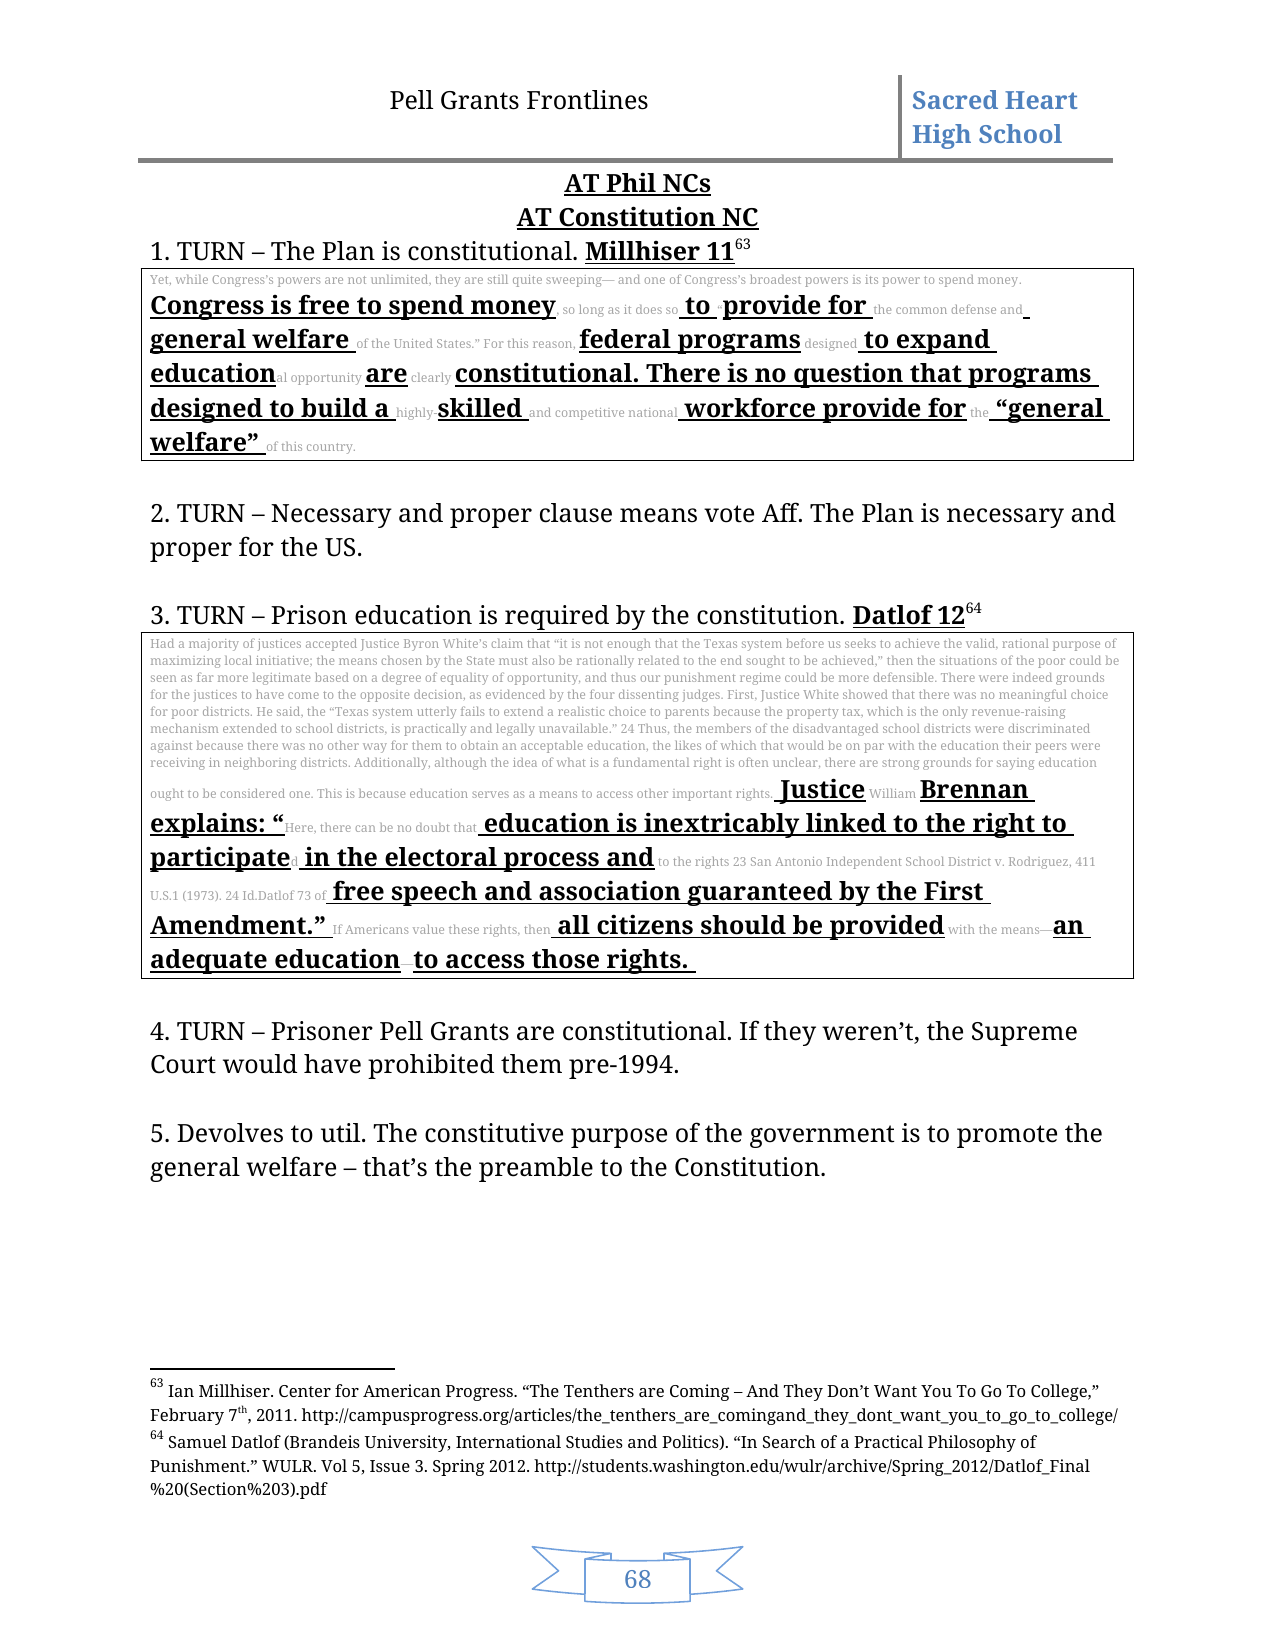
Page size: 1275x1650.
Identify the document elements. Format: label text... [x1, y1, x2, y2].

subtitle AT Constitution NC [150, 200, 1125, 234]
text Yet, while Congress’s powers are not unlimited, they are still quite sweeping— and one of Congress’s broadest powers is its power to spend money. Congress is free to spend money, so long as it does so to “provide for the common defense and general welfare of the United States.” For this reason, federal programs designed to expand educational opportunity are clearly constitutional. There is no question that programs designed to build a highly-skilled and competitive national workforce provide for the “general welfare” of this country. [142, 269, 1133, 460]
text 5. Devolves to util. The constitutive purpose of the government is to promote the general welfare – that’s the preamble to the Constitution. [150, 1115, 1125, 1183]
text 1. TURN – The Plan is constitutional. Millhiser 11 [150, 234, 1125, 268]
text 4. TURN – Prisoner Pell Grants are constitutional. If they weren’t, the Supreme Court would have prohibited them pre-1994. [150, 1013, 1125, 1081]
text Had a majority of justices accepted Justice Byron White’s claim that “it is not enough that the Texas system before us seeks to achieve the valid, rational purpose of maximizing local initiative; the means chosen by the State must also be rationally related to the end sought to be achieved,” then the situations of the poor could be seen as far more legitimate based on a degree of equality of opportunity, and thus our punishment regime could be more defensible. There were indeed grounds for the justices to have come to the opposite decision, as evidenced by the four dissenting judges. First, Justice White showed that there was no meaningful choice for poor districts. He said, the “Texas system utterly fails to extend a realistic choice to parents because the property tax, which is the only revenue-raising mechanism extended to school districts, is practically and legally unavailable.” 24 Thus, the members of the disadvantaged school districts were discriminated against because there was no other way for them to obtain an acceptable education, the likes of which that would be on par with the education their peers were receiving in neighboring districts. Additionally, although the idea of what is a fundamental right is often unclear, there are strong grounds for saying education ought to be considered one. This is because education serves as a means to access other important rights. Justice William Brennan explains: “Here, there can be no doubt that education is inextricably linked to the right to participated in the electoral process and to the rights 23 San Antonio Independent School District v. Rodriguez, 411 U.S.1 (1973). 24 Id.Datlof 73 of free speech and association guaranteed by the First Amendment.” If Americans value these rights, then all citizens should be provided with the means—an adequate education—to access those rights. [142, 633, 1133, 978]
text 2. TURN – Necessary and proper clause means vote Aff. The Plan is necessary and proper for the US. [150, 496, 1125, 564]
subtitle AT Phil NCs [150, 166, 1125, 200]
text 3. TURN – Prison education is required by the constitution. Datlof 12 [150, 598, 1125, 632]
